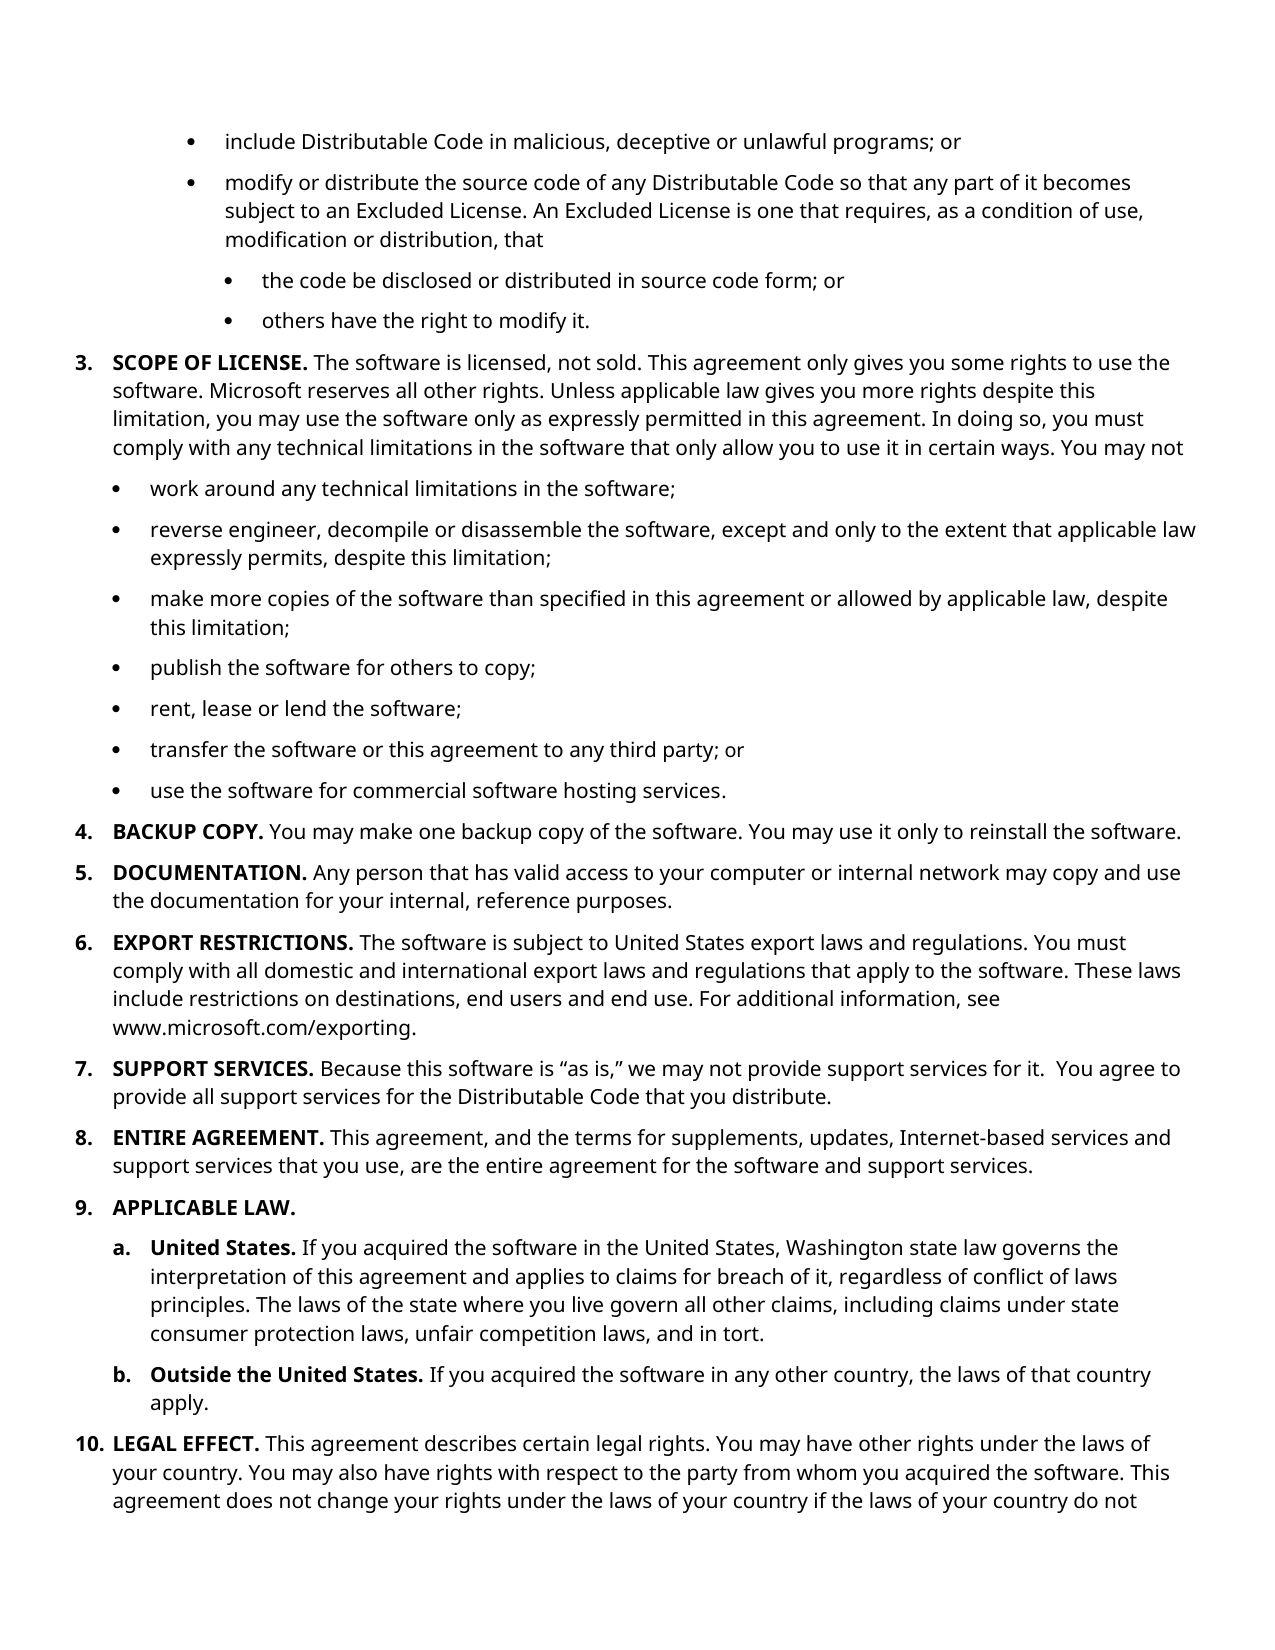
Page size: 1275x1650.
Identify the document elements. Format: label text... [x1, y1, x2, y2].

subtitle BACKUP COPY. You may make one backup copy of the software. You may use it only to reinstall the software. [75, 817, 1200, 846]
text reverse engineer, decompile or disassemble the software, except and only to the extent that applicable law expressly permits, despite this limitation; [112, 515, 1200, 572]
subtitle Applicable Law. [75, 1193, 1200, 1221]
text others have the right to modify it. [224, 307, 1200, 335]
subtitle Entire Agreement. This agreement, and the terms for supplements, updates, Internet-based services and support services that you use, are the entire agreement for the software and support services. [75, 1123, 1200, 1180]
subtitle Scope of License. The software is licensed, not sold. This agreement only gives you some rights to use the software. Microsoft reserves all other rights. Unless applicable law gives you more rights despite this limitation, you may use the software only as expressly permitted in this agreement. In doing so, you must comply with any technical limitations in the software that only allow you to use it in certain ways. You may not [75, 348, 1200, 461]
subtitle SUPPORT SERVICES. Because this software is “as is,” we may not provide support services for it. You agree to provide all support services for the Distributable Code that you distribute. [75, 1054, 1200, 1111]
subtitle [75, 1429, 1200, 1514]
text the code be disclosed or distributed in source code form; or [224, 266, 1200, 294]
subtitle Outside the United States. If you acquired the software in any other country, the laws of that country apply. [112, 1360, 1200, 1417]
text include Distributable Code in malicious, deceptive or unlawful programs; or [187, 127, 1200, 155]
subtitle DOCUMENTATION. Any person that has valid access to your computer or internal network may copy and use the documentation for your internal, reference purposes. [75, 858, 1200, 915]
text modify or distribute the source code of any Distributable Code so that any part of it becomes subject to an Excluded License. An Excluded License is one that requires, as a condition of use, modification or distribution, that [187, 168, 1200, 253]
text use the software for commercial software hosting services. [112, 776, 1200, 805]
text publish the software for others to copy; [112, 653, 1200, 682]
text make more copies of the software than specified in this agreement or allowed by applicable law, despite this limitation; [112, 584, 1200, 641]
subtitle Export Restrictions. The software is subject to United States export laws and regulations. You must comply with all domestic and international export laws and regulations that apply to the software. These laws include restrictions on destinations, end users and end use. For additional information, see www.microsoft.com/exporting. [75, 928, 1200, 1041]
subtitle United States. If you acquired the software in the United States, Washington state law governs the interpretation of this agreement and applies to claims for breach of it, regardless of conflict of laws principles. The laws of the state where you live govern all other claims, including claims under state consumer protection laws, unfair competition laws, and in tort. [112, 1233, 1200, 1347]
text rent, lease or lend the software; [112, 694, 1200, 723]
text transfer the software or this agreement to any third party; or [112, 735, 1200, 764]
text work around any technical limitations in the software; [112, 474, 1200, 502]
